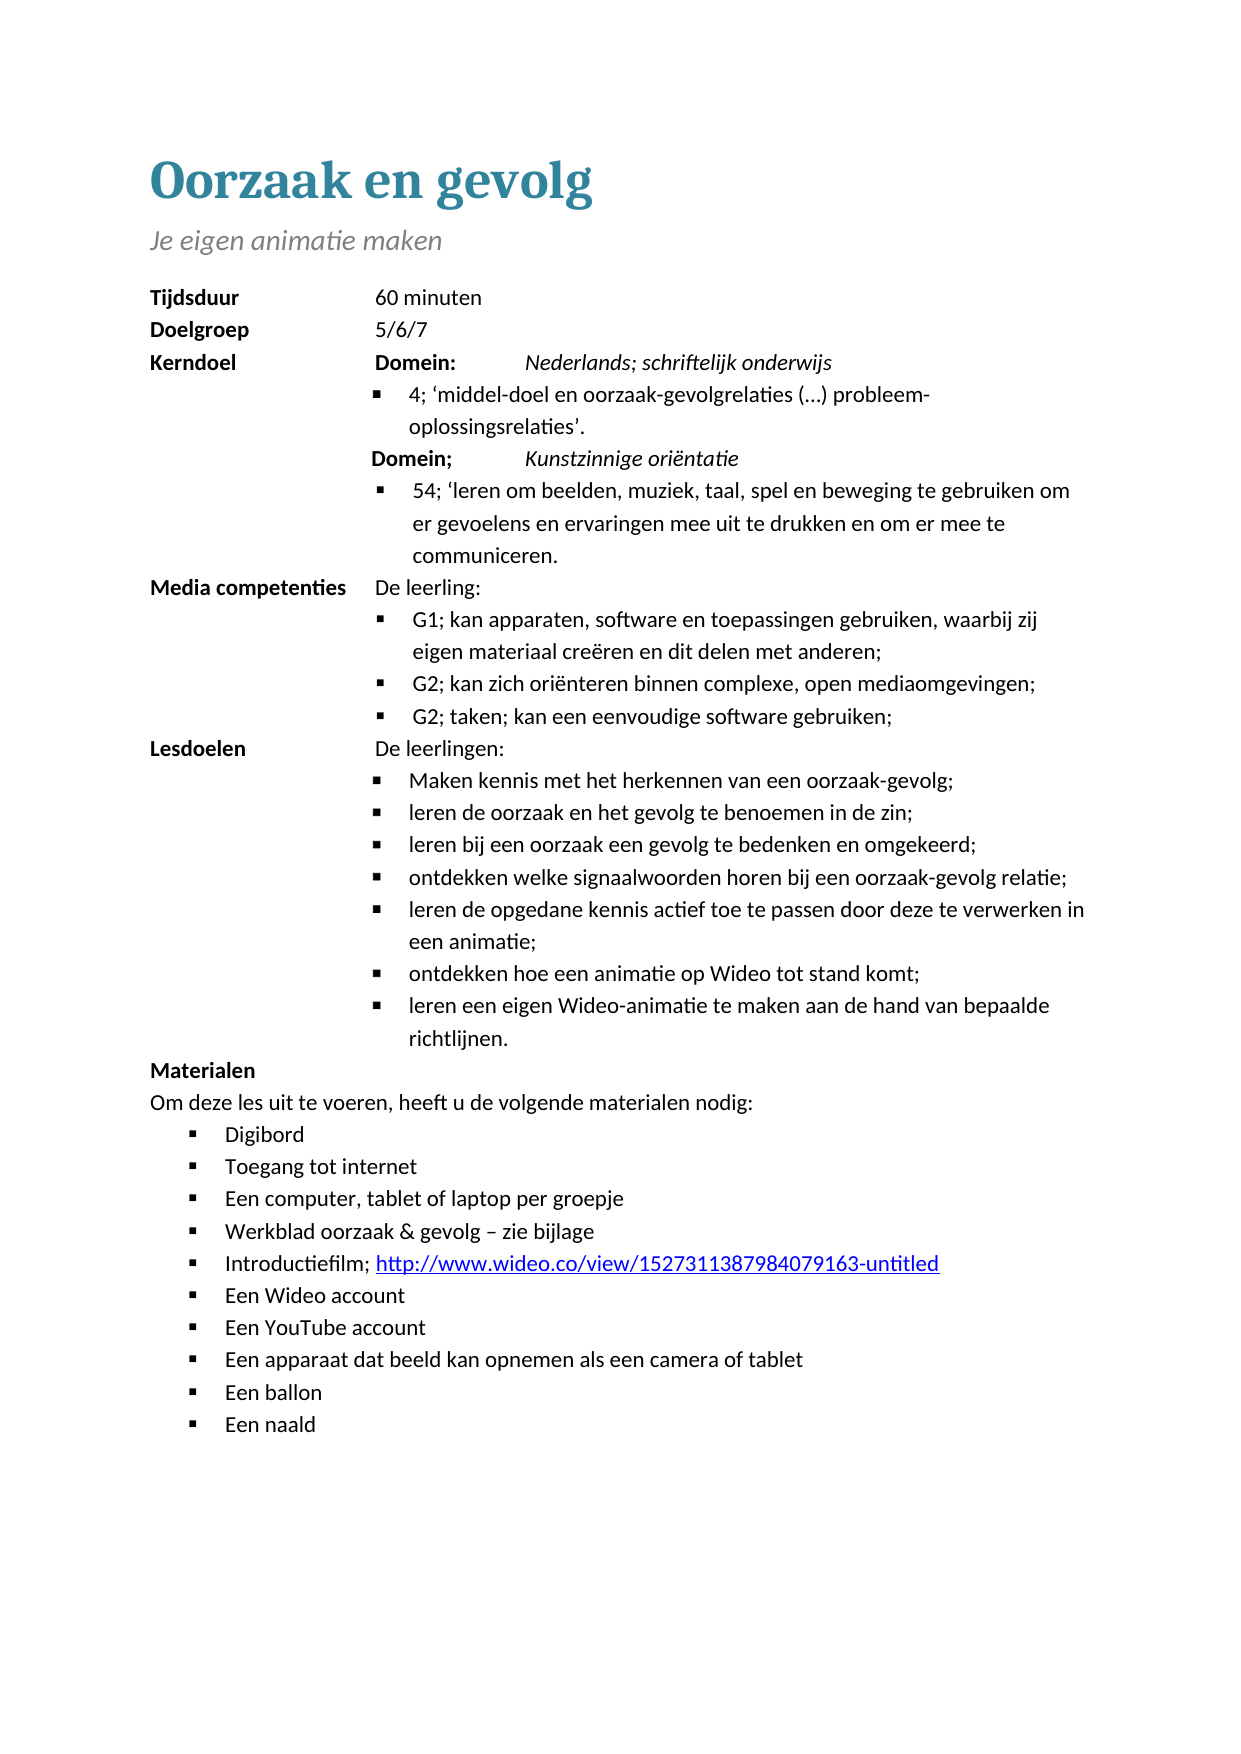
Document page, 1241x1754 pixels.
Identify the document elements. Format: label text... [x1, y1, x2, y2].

list leren een eigen Wideo-animatie te maken aan de hand van bepaalde richtlijnen. [371, 991, 1090, 1052]
list 54; ‘leren om beelden, muziek, taal, spel en beweging te gebruiken om er gevoelens en ervaringen mee uit te drukken en om er mee te communiceren. [375, 476, 1090, 569]
list Introductiefilm; http://www.wideo.co/view/1527311387984079163-untitled [187, 1249, 1090, 1277]
list 4; ‘middel-doel en oorzaak-gevolgrelaties (…) probleem-oplossingsrelaties’. [371, 380, 1090, 440]
list Een Wideo account [187, 1281, 1090, 1309]
text Doelgroep 5/6/7 [150, 316, 1090, 343]
text Je eigen animatie maken [150, 222, 1090, 257]
text Kerndoel Domein: Nederlands; schriftelijk onderwijs [150, 348, 1090, 376]
text Materialen [150, 1056, 1090, 1084]
list leren bij een oorzaak een gevolg te bedenken en omgekeerd; [371, 831, 1090, 858]
list Een computer, tablet of laptop per groepje [187, 1184, 1090, 1213]
list Toegang tot internet [187, 1152, 1090, 1180]
list Digibord [187, 1120, 1090, 1148]
list leren de opgedane kennis actief toe te passen door deze te verwerken in een animatie; [371, 895, 1090, 955]
list Een ballon [187, 1378, 1090, 1406]
text Om deze les uit te voeren, heeft u de volgende materialen nodig: [150, 1088, 1090, 1116]
list Een naald [187, 1410, 1090, 1438]
list G2; kan zich oriënteren binnen complexe, open mediaomgevingen; [375, 669, 1090, 698]
list G1; kan apparaten, software en toepassingen gebruiken, waarbij zij eigen materiaal creëren en dit delen met anderen; [375, 605, 1090, 665]
list ontdekken hoe een animatie op Wideo tot stand komt; [371, 959, 1090, 987]
list ontdekken welke signaalwoorden horen bij een oorzaak-gevolg relatie; [371, 863, 1090, 891]
text Tijdsduur 60 minuten [150, 283, 1090, 311]
list G2; taken; kan een eenvoudige software gebruiken; [375, 702, 1090, 730]
text Domein; Kunstzinnige oriëntatie [371, 444, 1090, 472]
list Werkblad oorzaak & gevolg – zie bijlage [187, 1217, 1090, 1245]
list Een YouTube account [187, 1313, 1090, 1341]
text Lesdoelen De leerlingen: [150, 734, 1090, 762]
text Media competenties De leerling: [150, 573, 1090, 601]
list Maken kennis met het herkennen van een oorzaak-gevolg; [371, 766, 1090, 794]
list leren de oorzaak en het gevolg te benoemen in de zin; [371, 798, 1090, 826]
text Oorzaak en gevolg [150, 150, 1090, 212]
list Een apparaat dat beeld kan opnemen als een camera of tablet [187, 1346, 1090, 1373]
